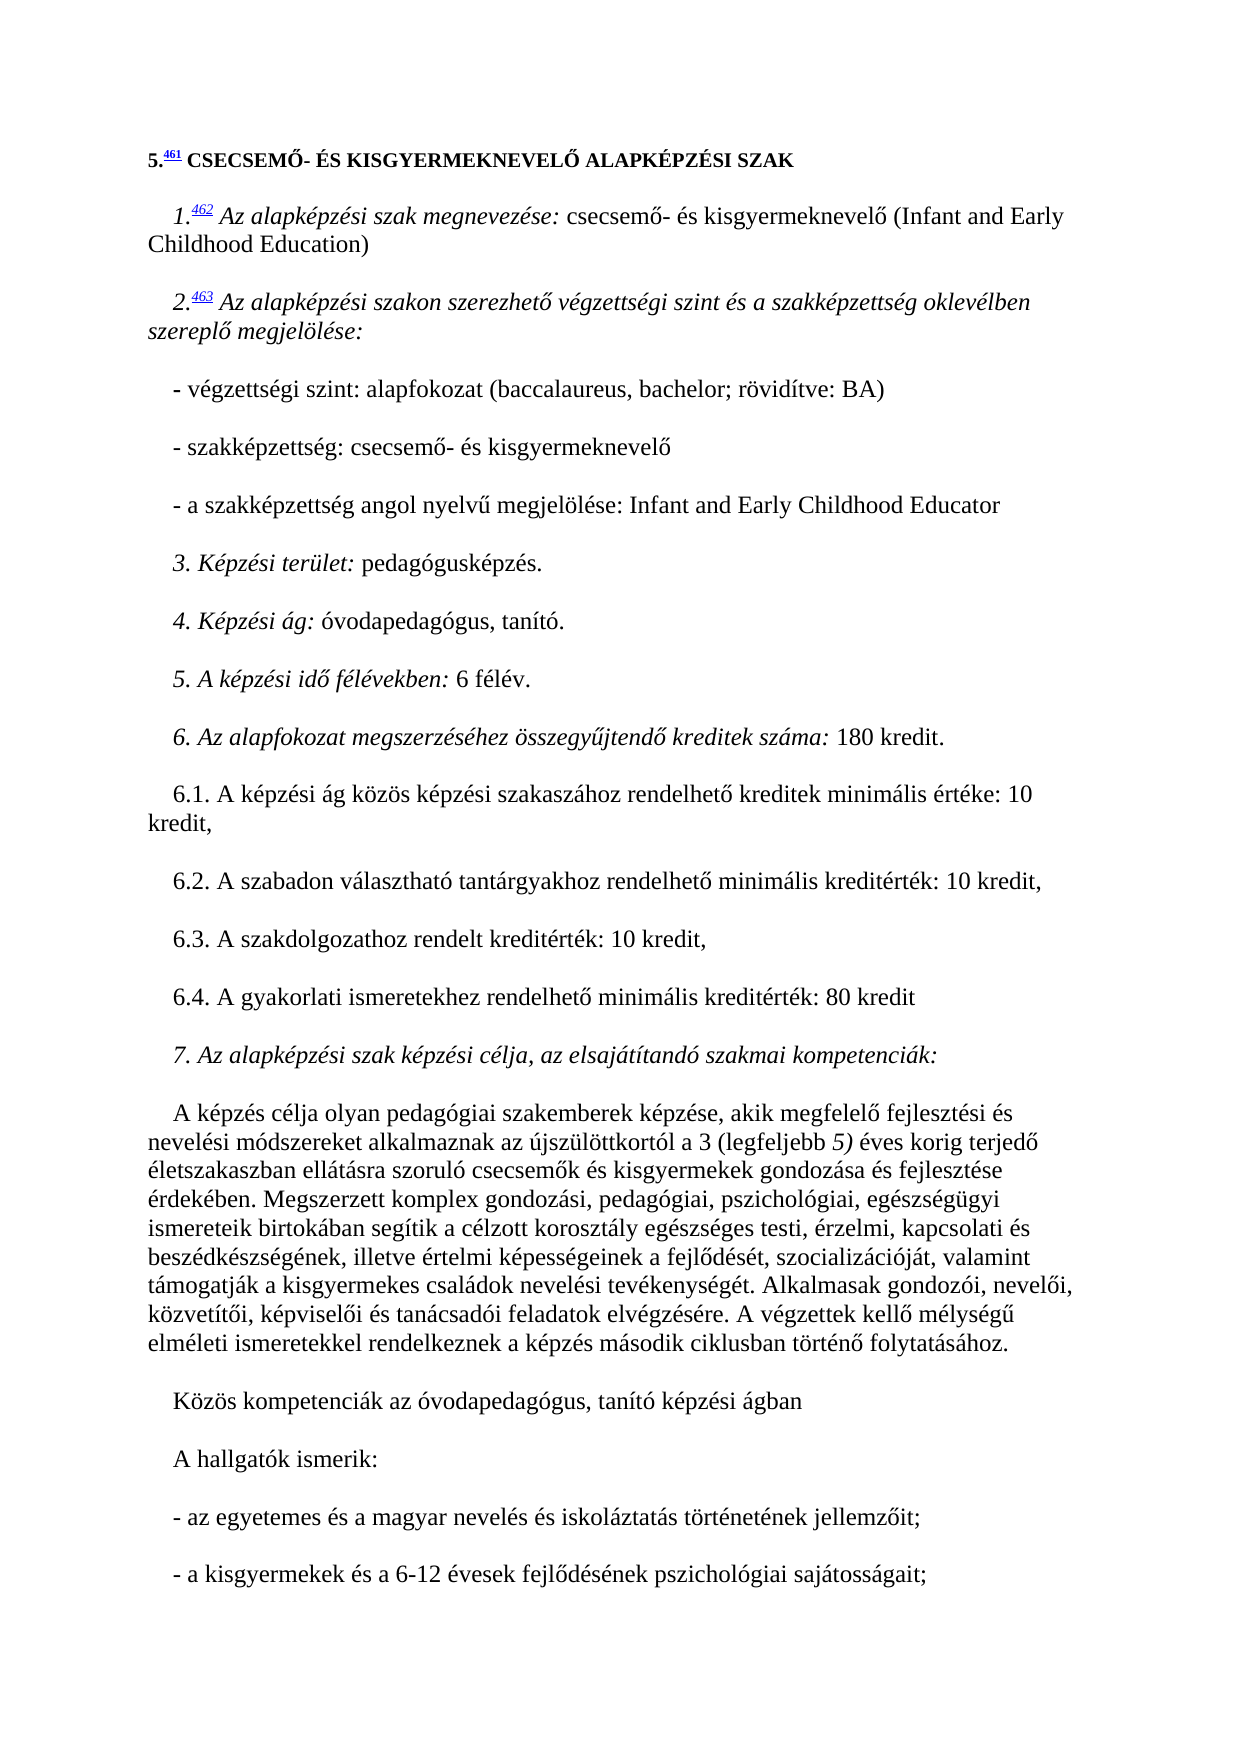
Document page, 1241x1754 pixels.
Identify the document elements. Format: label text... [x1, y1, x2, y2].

text - a szakképzettség angol nyelvű megjelölése: Infant and Early Childhood Educator [148, 490, 1093, 519]
text 6.1. A képzési ág közös képzési szakaszához rendelhető kreditek minimális értéke: 10 kredit, [148, 779, 1093, 837]
text Közös kompetenciák az óvodapedagógus, tanító képzési ágban [148, 1386, 1093, 1414]
text 4. Képzési ág: óvodapedagógus, tanító. [148, 606, 1093, 634]
text 2.463 Az alapképzési szakon szerezhető végzettségi szint és a szakképzettség oklevélben szereplő megjelölése: [148, 287, 1093, 345]
text 5.461 CSECSEMŐ- ÉS KISGYERMEKNEVELŐ ALAPKÉPZÉSI SZAK [148, 148, 1093, 172]
text - végzettségi szint: alapfokozat (baccalaureus, bachelor; rövidítve: BA) [148, 374, 1093, 403]
text 6.3. A szakdolgozathoz rendelt kreditérték: 10 kredit, [148, 924, 1093, 953]
text - szakképzettség: csecsemő- és kisgyermeknevelő [148, 432, 1093, 461]
text 3. Képzési terület: pedagógusképzés. [148, 548, 1093, 577]
text - az egyetemes és a magyar nevelés és iskoláztatás történetének jellemzőit; [148, 1502, 1093, 1530]
text 6. Az alapfokozat megszerzéséhez összegyűjtendő kreditek száma: 180 kredit. [148, 722, 1093, 750]
text 5. A képzési idő félévekben: 6 félév. [148, 664, 1093, 692]
text 7. Az alapképzési szak képzési célja, az elsajátítandó szakmai kompetenciák: [148, 1040, 1093, 1069]
text 6.2. A szabadon választható tantárgyakhoz rendelhető minimális kreditérték: 10 kredit, [148, 866, 1093, 895]
text 1.462 Az alapképzési szak megnevezése: csecsemő- és kisgyermeknevelő (Infant and Early Childhood Education) [148, 201, 1093, 258]
text - a kisgyermekek és a 6-12 évesek fejlődésének pszichológiai sajátosságait; [148, 1559, 1093, 1588]
text A hallgatók ismerik: [148, 1444, 1093, 1472]
text A képzés célja olyan pedagógiai szakemberek képzése, akik megfelelő fejlesztési és nevelési módszereket alkalmaznak az újszülöttkortól a 3 (legfeljebb 5) éves korig terjedő életszakaszban ellátásra szoruló csecsemők és kisgyermekek gondozása és fejlesztése érdekében. Megszerzett komplex gondozási, pedagógiai, pszichológiai, egészségügyi ismereteik birtokában segítik a célzott korosztály egészséges testi, érzelmi, kapcsolati és beszédkészségének, illetve értelmi képességeinek a fejlődését, szocializációját, valamint támogatják a kisgyermekes családok nevelési tevékenységét. Alkalmasak gondozói, nevelői, közvetítői, képviselői és tanácsadói feladatok elvégzésére. A végzettek kellő mélységű elméleti ismeretekkel rendelkeznek a képzés második ciklusban történő folytatásához. [148, 1098, 1093, 1357]
text 6.4. A gyakorlati ismeretekhez rendelhető minimális kreditérték: 80 kredit [148, 982, 1093, 1011]
